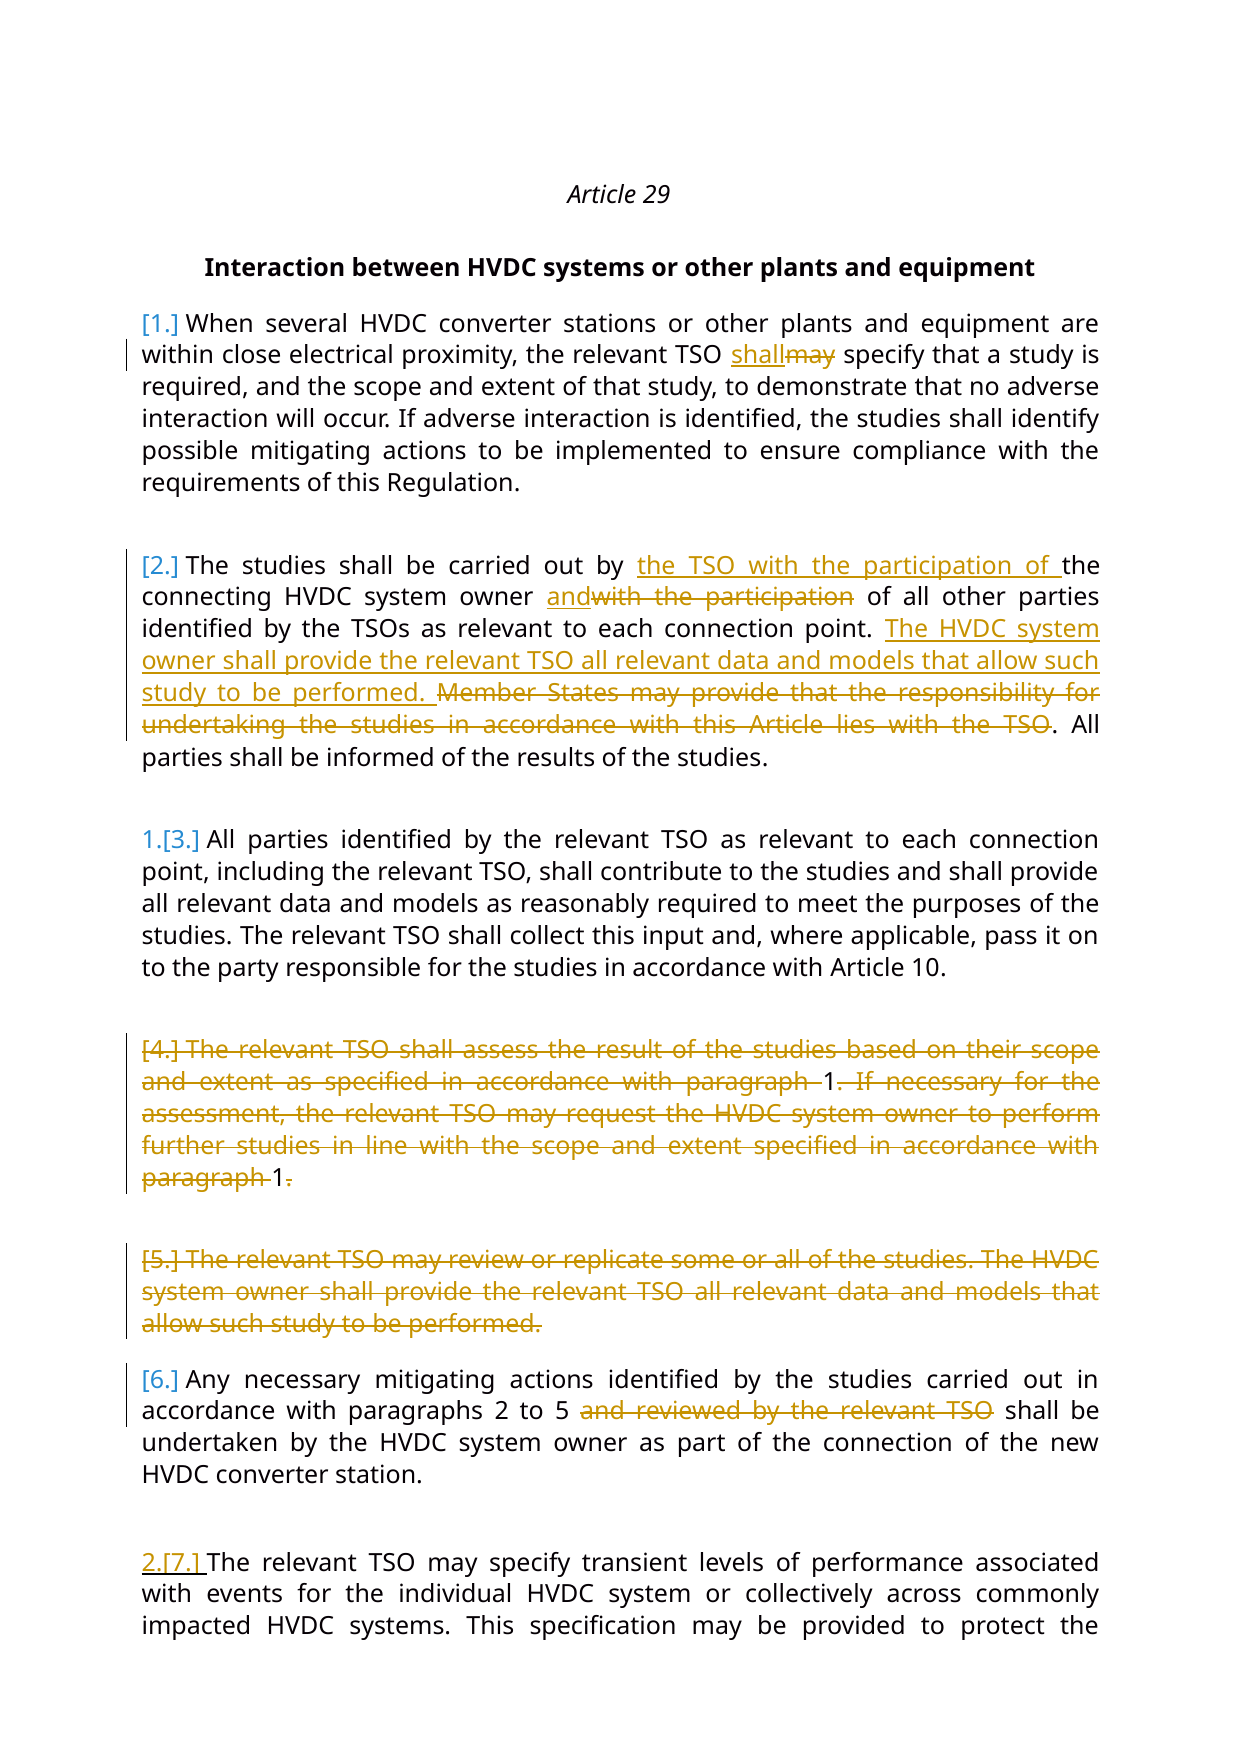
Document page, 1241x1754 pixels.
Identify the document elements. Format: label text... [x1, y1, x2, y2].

list The studies shall be carried out by the connecting HVDC system owner of all other parties identified by the TSOs as relevant to each connection point. . All parties shall be informed of the results of the studies. [141, 673, 1100, 773]
list All parties identified by the relevant TSO as relevant to each connection point, including the relevant TSO, shall contribute to the studies and shall provide all relevant data and models as reasonably required to meet the purposes of the studies. The relevant TSO shall collect this input and, where applicable, pass it on to the party responsible for the studies in accordance with Article 10. [141, 823, 1100, 983]
subtitle Article 29 [140, 176, 1100, 210]
text Interaction between HVDC systems or other plants and equipment [140, 251, 1100, 283]
list The studies shall be carried out by the connecting HVDC system owner of all other parties identified by the TSOs as relevant to each connection point. . All parties shall be informed of the results of the studies. [141, 549, 1100, 672]
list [141, 1545, 1100, 1642]
list When several HVDC converter stations or other plants and equipment are within close electrical proximity, the relevant TSO specify that a study is required, and the scope and extent of that study, to demonstrate that no adverse interaction will occur. If adverse interaction is identified, the studies shall identify possible mitigating actions to be implemented to ensure compliance with the requirements of this Regulation. [141, 307, 1100, 499]
list Any necessary mitigating actions identified by the studies carried out in accordance with paragraphs 2 to 5 shall be undertaken by the HVDC system owner as part of the connection of the new HVDC converter station. [141, 1363, 1100, 1491]
